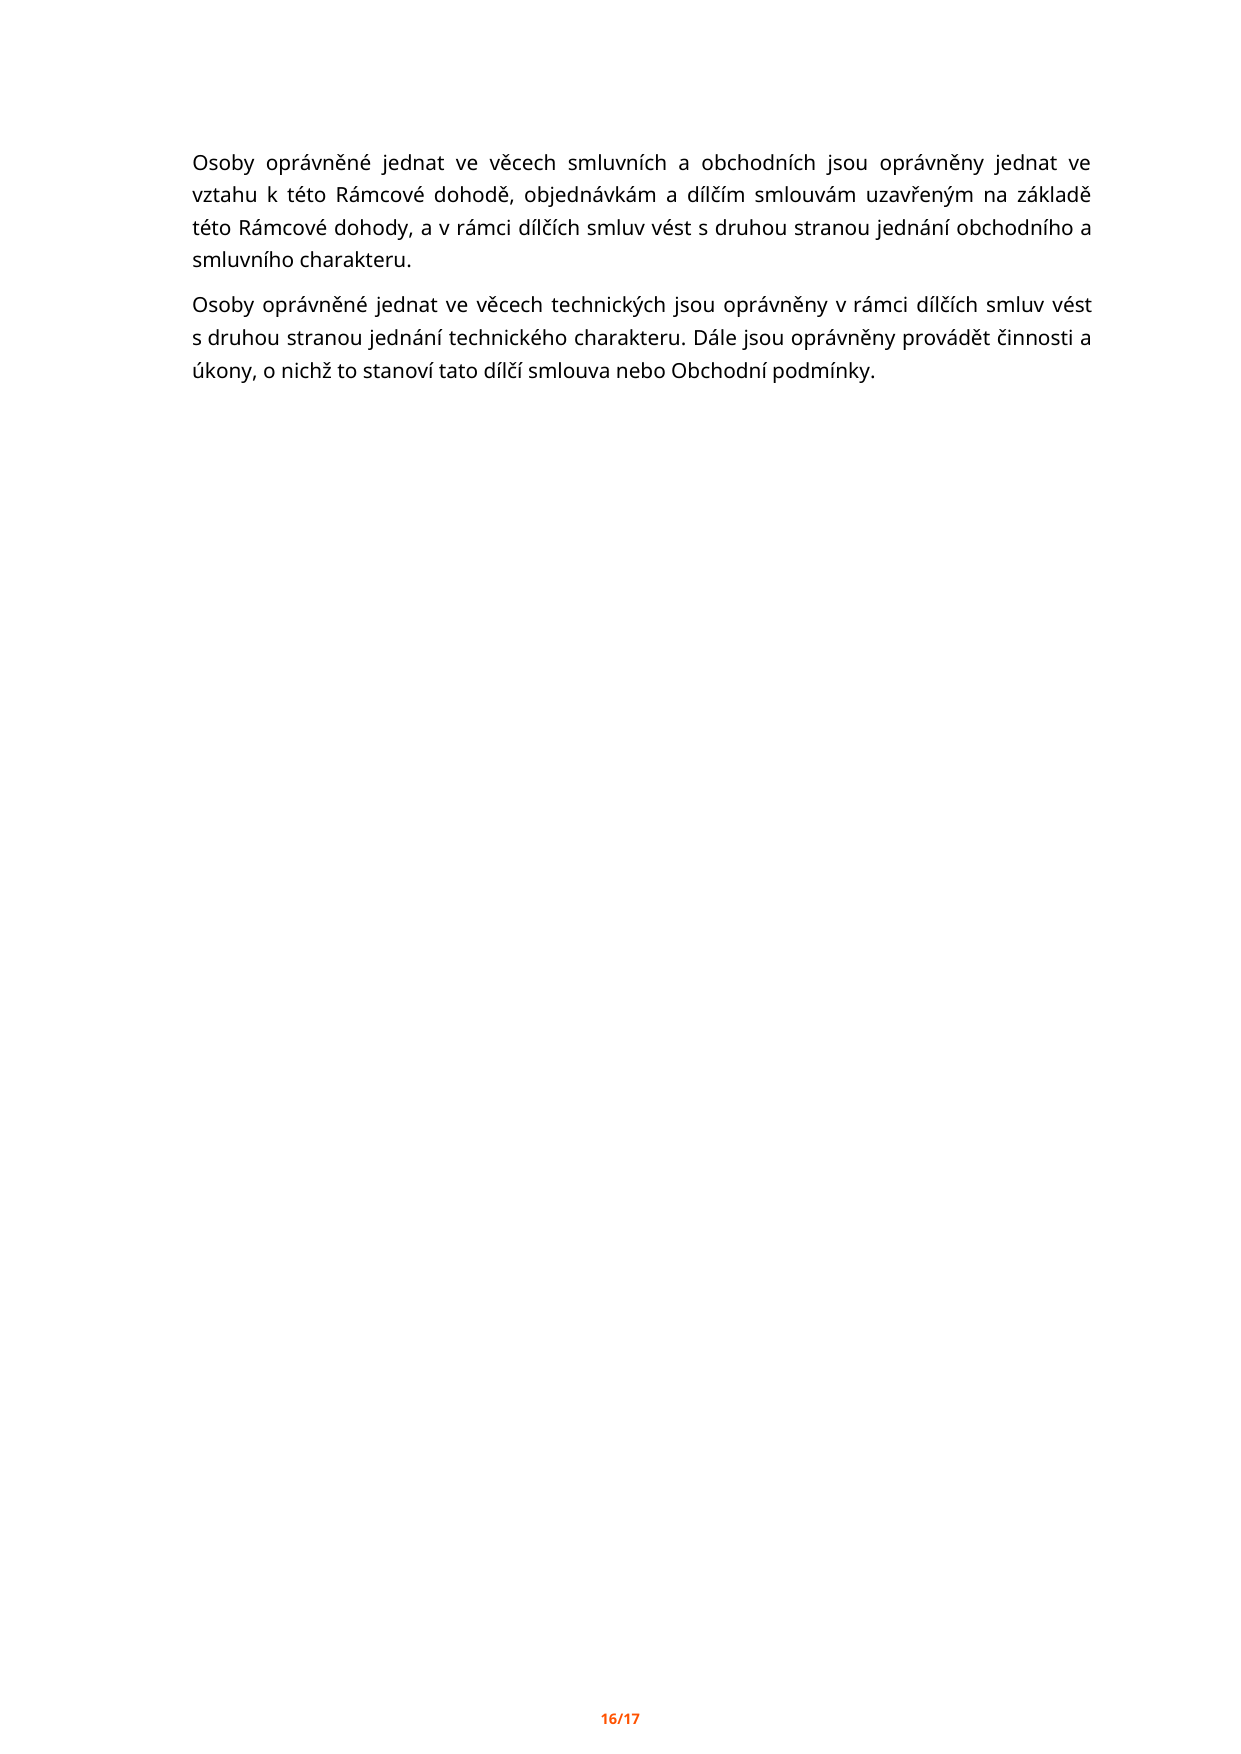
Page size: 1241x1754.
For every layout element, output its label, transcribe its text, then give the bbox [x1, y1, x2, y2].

text Osoby oprávněné jednat ve věcech smluvních a obchodních jsou oprávněny jednat ve vztahu k této Rámcové dohodě, objednávkám a dílčím smlouvám uzavřeným na základě této Rámcové dohody, a v rámci dílčích smluv vést s druhou stranou jednání obchodního a smluvního charakteru. [192, 148, 1093, 274]
text Osoby oprávněné jednat ve věcech technických jsou oprávněny v rámci dílčích smluv vést s druhou stranou jednání technického charakteru. Dále jsou oprávněny provádět činnosti a úkony, o nichž to stanoví tato dílčí smlouva nebo Obchodní podmínky. [192, 291, 1093, 384]
